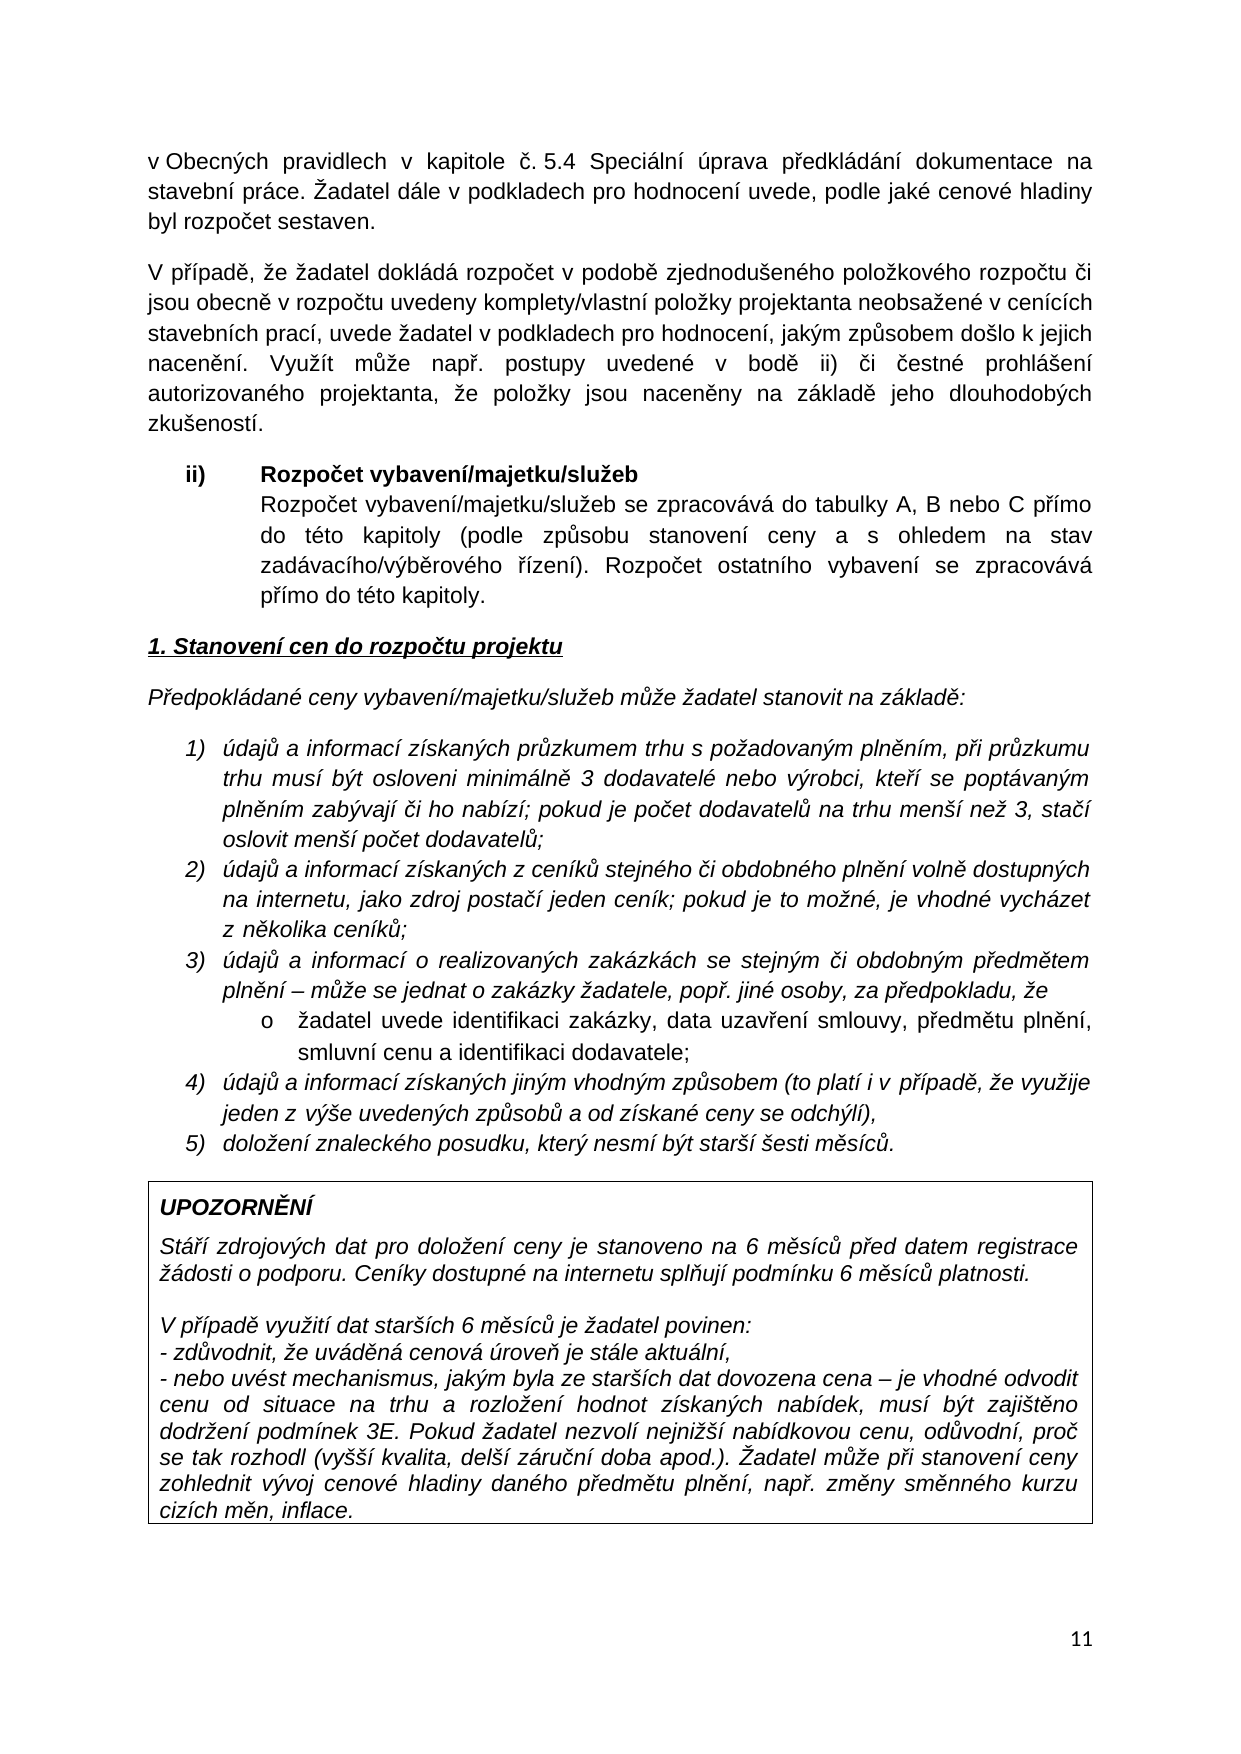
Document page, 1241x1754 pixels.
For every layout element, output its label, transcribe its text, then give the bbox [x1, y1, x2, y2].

list žadatel uvede identifikaci zakázky, data uzavření smlouvy, předmětu plnění, smluvní cenu a identifikaci dodavatele; [260, 1007, 1093, 1066]
text V případě, že žadatel dokládá rozpočet v podobě zjednodušeného položkového rozpočtu či jsou obecně v rozpočtu uvedeny komplety/vlastní položky projektanta neobsažené v cenících stavebních prací, uvede žadatel v podkladech pro hodnocení, jakým způsobem došlo k jejich nacenění. Využít může např. postupy uvedené v bodě ii) či čestné prohlášení autorizovaného projektanta, že položky jsou naceněny na základě jeho dlouhodobých zkušeností. [148, 259, 1093, 436]
list údajů a informací získaných průzkumem trhu s požadovaným plněním, při průzkumu trhu musí být osloveni minimálně 3 dodavatelé nebo výrobci, kteří se poptávaným plněním zabývají či ho nabízí; pokud je počet dodavatelů na trhu menší než 3, stačí oslovit menší počet dodavatelů; [185, 735, 1093, 852]
text Předpokládané ceny vybavení/majetku/služeb může žadatel stanovit na základě: [148, 684, 1093, 710]
text 1. Stanovení cen do rozpočtu projektu [148, 633, 1093, 659]
table_header UPOZORNĚNÍ Stáří zdrojových dat pro doložení ceny je stanoveno na 6 měsíců před datem registrace žádosti o podporu. Ceníky dostupné na internetu splňují podmínku 6 měsíců platnosti. V případě využití dat starších 6 měsíců je žadatel povinen: - zdůvodnit, že uváděná cenová úroveň je stále aktuální, - nebo uvést mechanismus, jakým byla ze starších dat dovozena cena – je vhodné odvodit cenu od situace na trhu a rozložení hodnot získaných nabídek, musí být zajištěno dodržení podmínek 3E. Pokud žadatel nezvolí nejnižší nabídkovou cenu, odůvodní, proč se tak rozhodl (vyšší kvalita, delší záruční doba apod.). Žadatel může při stanovení ceny zohlednit vývoj cenové hladiny daného předmětu plnění, např. změny směnného kurzu cizích měn, inflace. [149, 1182, 1092, 1523]
list údajů a informací získaných jiným vhodným způsobem (to platí i v případě, že využije jeden z výše uvedených způsobů a od získané ceny se odchýlí), [185, 1069, 1093, 1126]
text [148, 148, 1093, 234]
list Rozpočet vybavení/majetku/služeb se zpracovává do tabulky A, B nebo C přímo do této kapitoly (podle způsobu stanovení ceny a s ohledem na stav zadávacího/výběrového řízení). Rozpočet ostatního vybavení se zpracovává přímo do této kapitoly. [260, 491, 1093, 608]
list údajů a informací získaných z ceníků stejného či obdobného plnění volně dostupných na internetu, jako zdroj postačí jeden ceník; pokud je to možné, je vhodné vycházet z několika ceníků; [185, 856, 1093, 943]
list údajů a informací o realizovaných zakázkách se stejným či obdobným předmětem plnění – může se jednat o zakázky žadatele, popř. jiné osoby, za předpokladu, že [185, 947, 1093, 1003]
list Rozpočet vybavení/majetku/služeb [185, 461, 1093, 487]
list doložení znaleckého posudku, který nesmí být starší šesti měsíců. [185, 1130, 1093, 1156]
